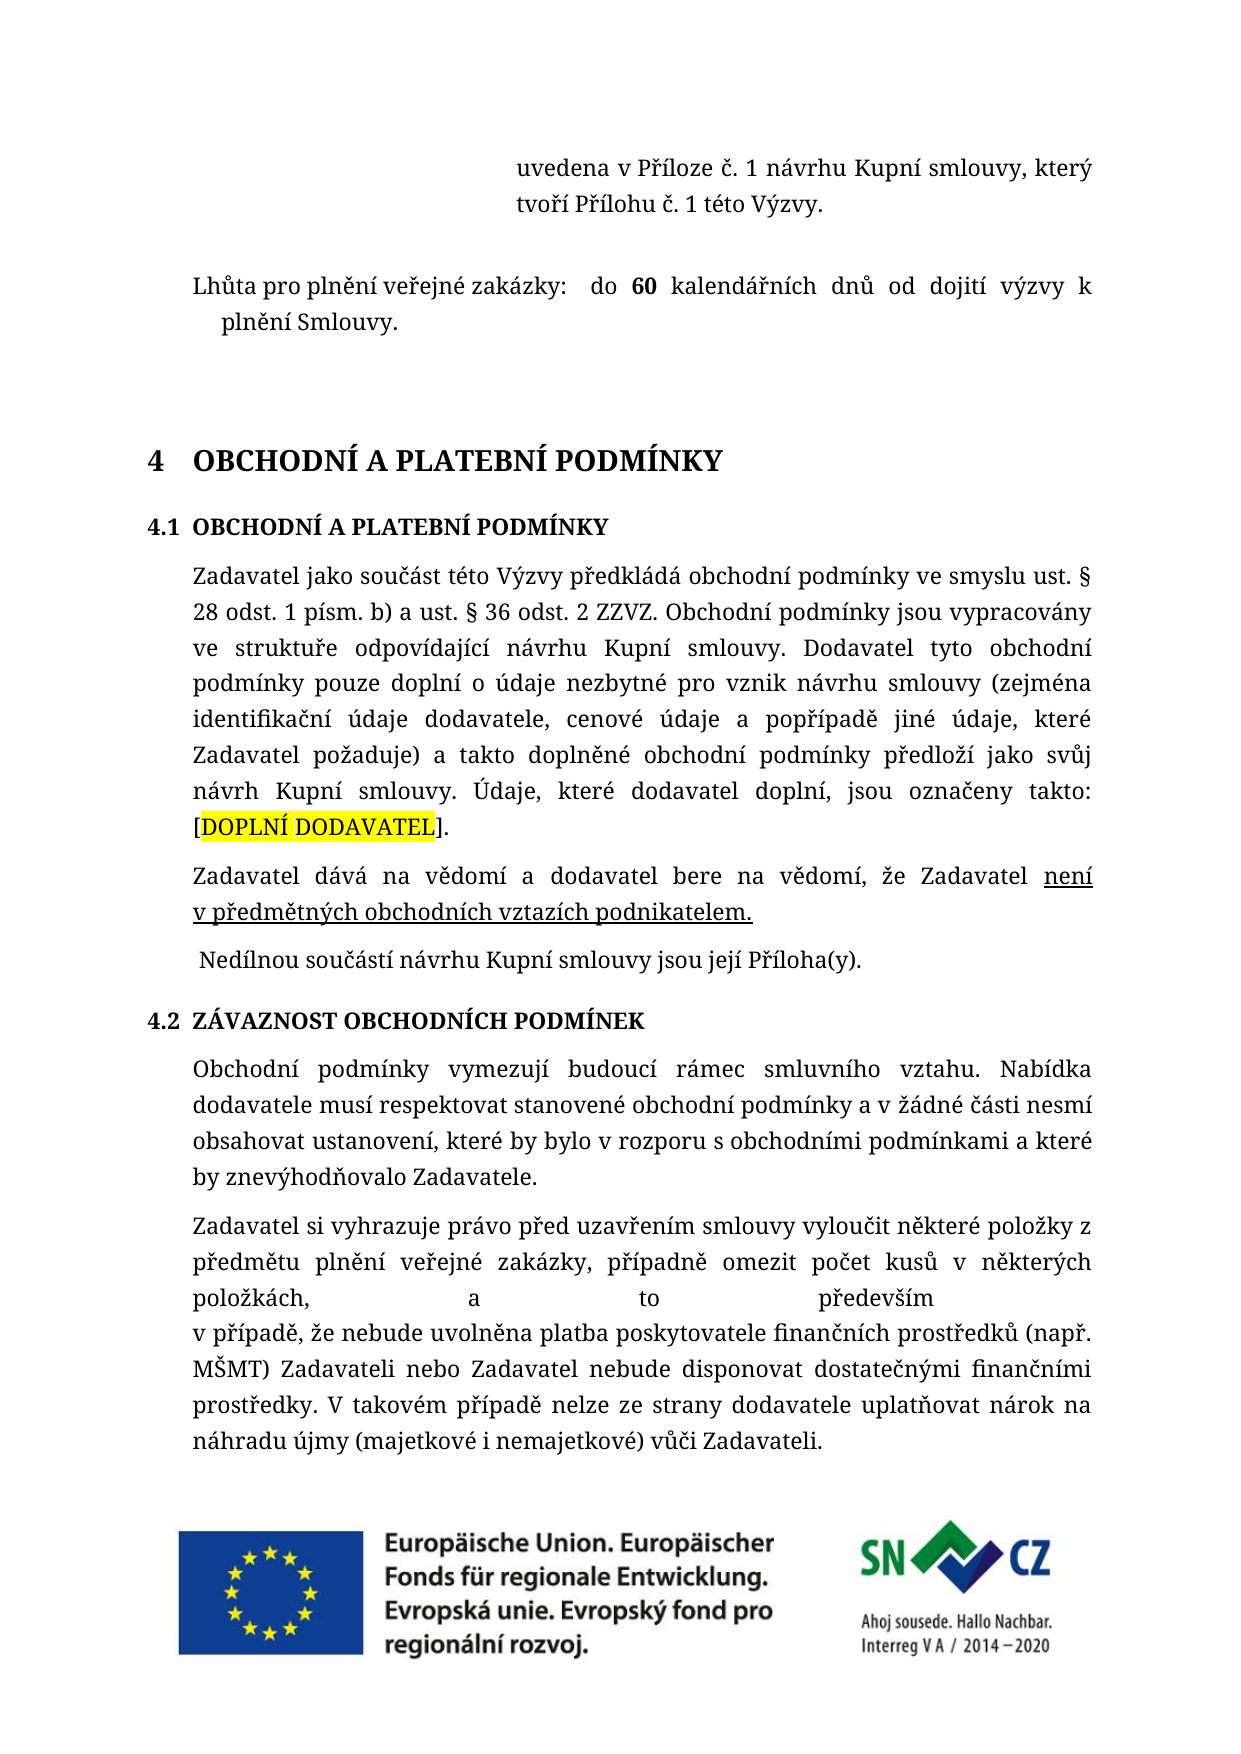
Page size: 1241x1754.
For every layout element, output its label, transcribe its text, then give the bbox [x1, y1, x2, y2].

subtitle 4.2 ZÁVAZNOST OBCHODNÍCH PODMÍNEK [147, 1005, 1093, 1036]
text Zadavatel jako součást této Výzvy předkládá obchodní podmínky ve smyslu ust. § 28 odst. 1 písm. b) a ust. § 36 odst. 2 ZZVZ. Obchodní podmínky jsou vypracovány ve struktuře odpovídající návrhu Kupní smlouvy. Dodavatel tyto obchodní podmínky pouze doplní o údaje nezbytné pro vznik návrhu smlouvy (zejména identifikační údaje dodavatele, cenové údaje a popřípadě jiné údaje, které Zadavatel požaduje) a takto doplněné obchodní podmínky předloží jako svůj návrh Kupní smlouvy. Údaje, které dodavatel doplní, jsou označeny takto: [DOPLNÍ DODAVATEL]. [193, 559, 1093, 842]
text Zadavatel dává na vědomí a dodavatel bere na vědomí, že Zadavatel není v předmětných obchodních vztazích podnikatelem. [193, 859, 1093, 927]
text Lhůta pro plnění veřejné zakázky: do 60 kalendářních dnů od dojití výzvy k plnění Smlouvy. [192, 270, 1093, 337]
text Zadavatel si vyhrazuje právo před uzavřením smlouvy vyloučit některé položky z předmětu plnění veřejné zakázky, případně omezit počet kusů v některých položkách, a to především v případě, že nebude uvolněna platba poskytovatele finančních prostředků (např. MŠMT) Zadavateli nebo Zadavatel nebude disponovat dostatečnými finančními prostředky. V takovém případě nelze ze strany dodavatele uplatňovat nárok na náhradu újmy (majetkové i nemajetkové) vůči Zadavateli. [192, 1209, 1093, 1456]
text Nedílnou součástí návrhu Kupní smlouvy jsou její Příloha(y). [193, 944, 1093, 975]
picture [147, 1497, 1093, 1687]
text Obchodní podmínky vymezují budoucí rámec smluvního vztahu. Nabídka dodavatele musí respektovat stanovené obchodní podmínky a v žádné části nesmí obsahovat ustanovení, které by bylo v rozporu s obchodními podmínkami a které by znevýhodňovalo Zadavatele. [192, 1053, 1093, 1192]
subtitle 4.1 OBCHODNÍ A PLATEBNÍ PODMÍNKY [147, 511, 1093, 542]
subtitle 4 OBCHODNÍ A PLATEBNÍ PODMÍNKY [148, 441, 1093, 480]
